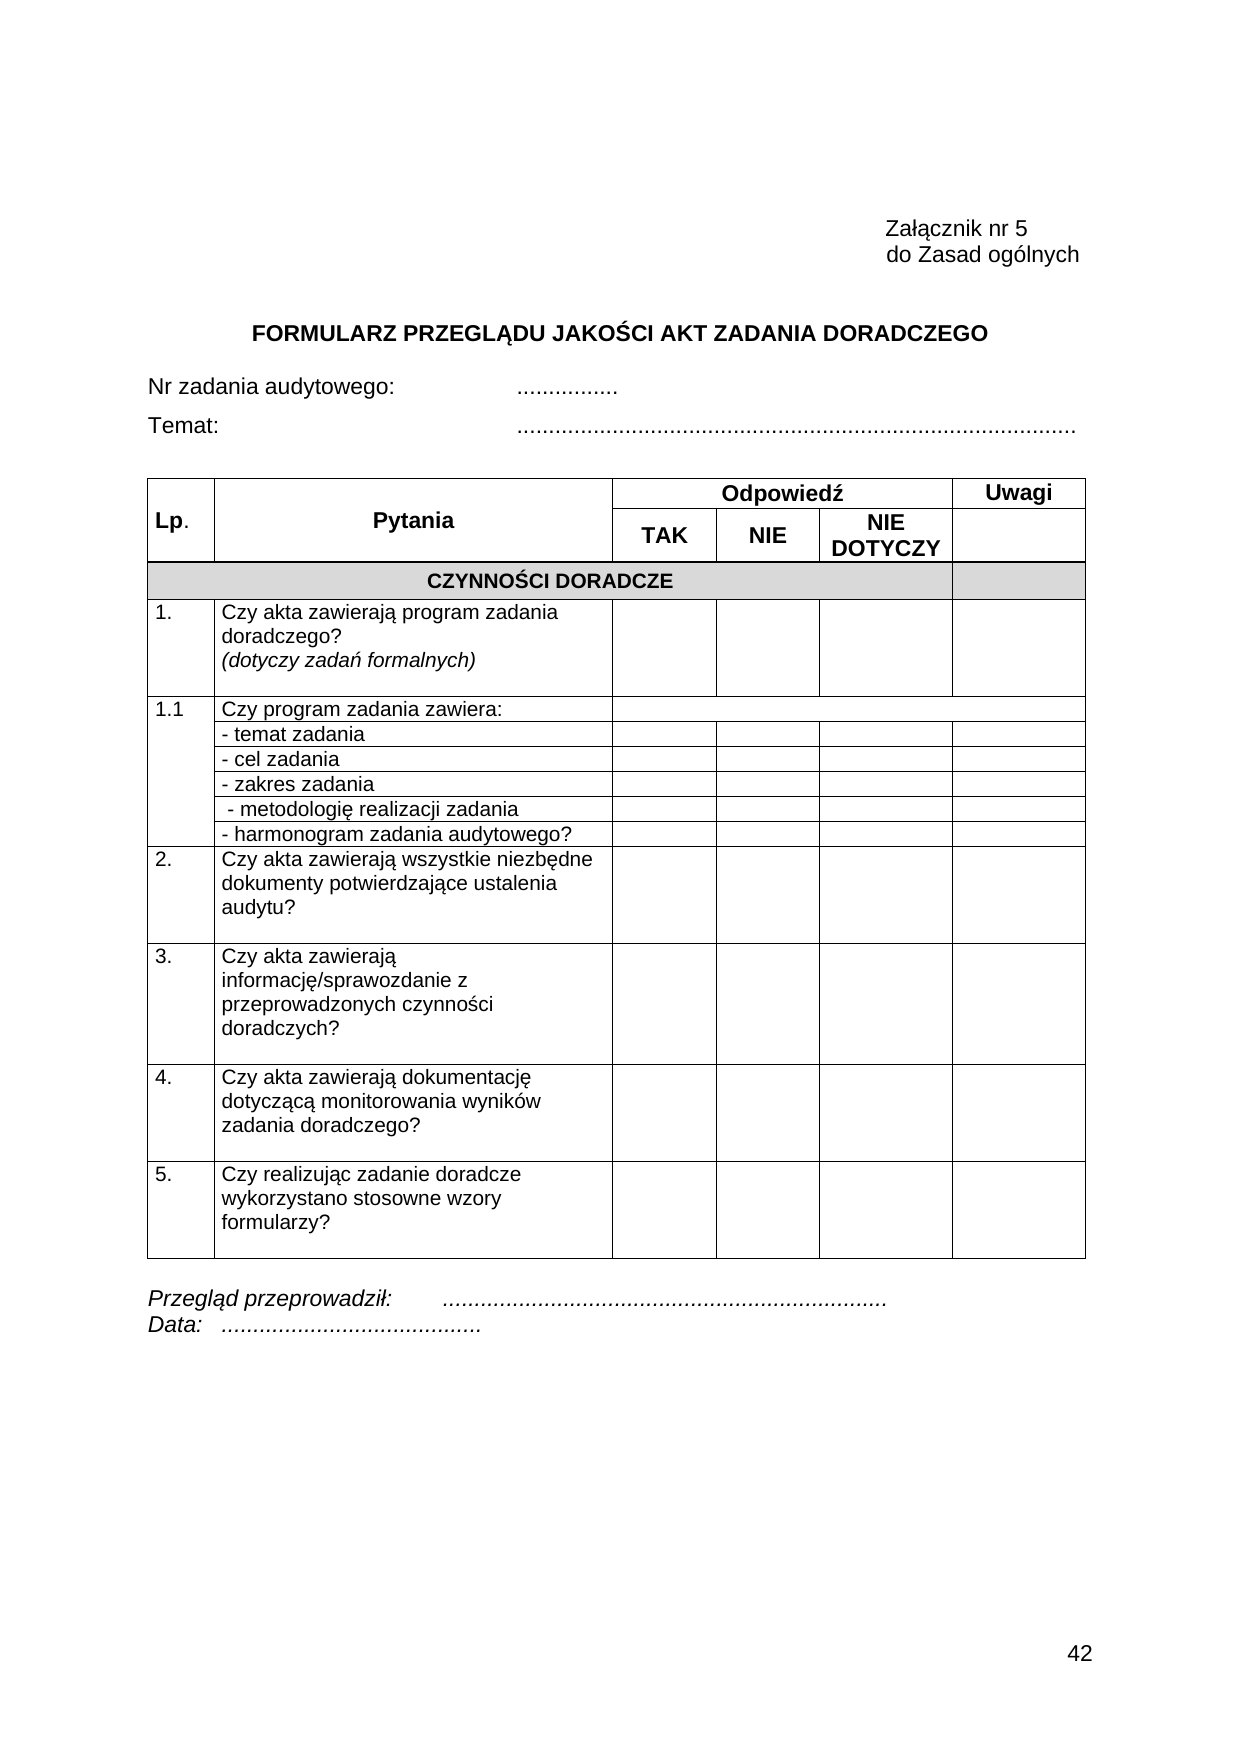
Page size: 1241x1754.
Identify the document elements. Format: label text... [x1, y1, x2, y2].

table_cell [820, 797, 952, 821]
table_cell [953, 1162, 1085, 1257]
table_cell 5. [148, 1162, 214, 1257]
table_cell [820, 822, 952, 846]
table_cell Czy realizując zadanie doradcze wykorzystano stosowne wzory formularzy? [215, 1162, 612, 1257]
table_cell [820, 722, 952, 746]
text Przegląd przeprowadził: ...................................................................... [148, 1285, 1092, 1311]
table_cell [717, 722, 819, 746]
text Data: ......................................... [148, 1311, 1092, 1338]
table_cell [953, 1065, 1085, 1161]
table_cell [953, 944, 1085, 1064]
table_cell Czy akta zawierają program zadania doradczego? (dotyczy zadań formalnych) [215, 600, 612, 696]
table_cell [613, 772, 716, 796]
table_cell [820, 944, 952, 1064]
table_cell [613, 1065, 716, 1161]
table_cell Czy akta zawierają informację/sprawozdanie z przeprowadzonych czynności doradczych? [215, 944, 612, 1064]
table_cell [613, 797, 716, 821]
table_cell [820, 772, 952, 796]
table_cell - zakres zadania [215, 772, 612, 796]
table_cell [953, 772, 1085, 796]
table_cell [613, 722, 716, 746]
table_cell 4. [148, 1065, 214, 1161]
text do Zasad ogólnych [148, 241, 1092, 268]
table_cell TAK [613, 509, 716, 561]
table_header Lp. [148, 479, 214, 561]
table_cell [613, 697, 1085, 721]
table_cell [820, 600, 952, 696]
table_cell 1.1 [148, 697, 214, 846]
text Temat: ........................................................................................ [148, 412, 1092, 439]
table_cell - harmonogram zadania audytowego? [215, 822, 612, 846]
text FORMULARZ PRZEGLĄDU JAKOŚCI AKT ZADANIA DORADCZEGO [148, 320, 1092, 347]
table_cell [613, 944, 716, 1064]
table_cell [717, 747, 819, 771]
table_cell Czy program zadania zawiera: [215, 697, 612, 721]
table_header Uwagi [953, 479, 1085, 508]
table_cell Czy akta zawierają wszystkie niezbędne dokumenty potwierdzające ustalenia audytu? [215, 847, 612, 943]
table_cell 1. [148, 600, 214, 696]
table_cell [953, 600, 1085, 696]
table_cell [953, 747, 1085, 771]
table_cell [717, 822, 819, 846]
table_cell CZYNNOŚCI DORADCZE [148, 563, 952, 599]
table_cell 2. [148, 847, 214, 943]
table_cell [717, 1065, 819, 1161]
table_cell [613, 822, 716, 846]
table_cell [717, 1162, 819, 1257]
table_cell [613, 600, 716, 696]
table_cell [820, 1162, 952, 1257]
table_cell 3. [148, 944, 214, 1064]
table_cell [953, 722, 1085, 746]
table_cell [717, 772, 819, 796]
table_cell NIE DOTYCZY [820, 509, 952, 561]
table_cell [953, 509, 1085, 561]
table_cell [953, 797, 1085, 821]
table_cell [717, 847, 819, 943]
table_cell [953, 847, 1085, 943]
table_cell [820, 1065, 952, 1161]
table_cell - cel zadania [215, 747, 612, 771]
table_cell [717, 797, 819, 821]
table_cell [613, 1162, 716, 1257]
text Załącznik nr 5 [811, 215, 1092, 241]
table_header Odpowiedź [613, 479, 952, 508]
table_cell [717, 600, 819, 696]
table_cell [613, 847, 716, 943]
table_cell [953, 563, 1085, 599]
table_cell [953, 822, 1085, 846]
table_cell [820, 747, 952, 771]
table_header Pytania [215, 479, 612, 561]
table_cell [613, 747, 716, 771]
table_cell Czy akta zawierają dokumentację dotyczącą monitorowania wyników zadania doradczego? [215, 1065, 612, 1161]
table_cell - temat zadania [215, 722, 612, 746]
table_cell - metodologię realizacji zadania [215, 797, 612, 821]
table_cell [717, 944, 819, 1064]
table_cell [820, 847, 952, 943]
table_cell NIE [717, 509, 819, 561]
text Nr zadania audytowego: ................ [148, 373, 1092, 399]
